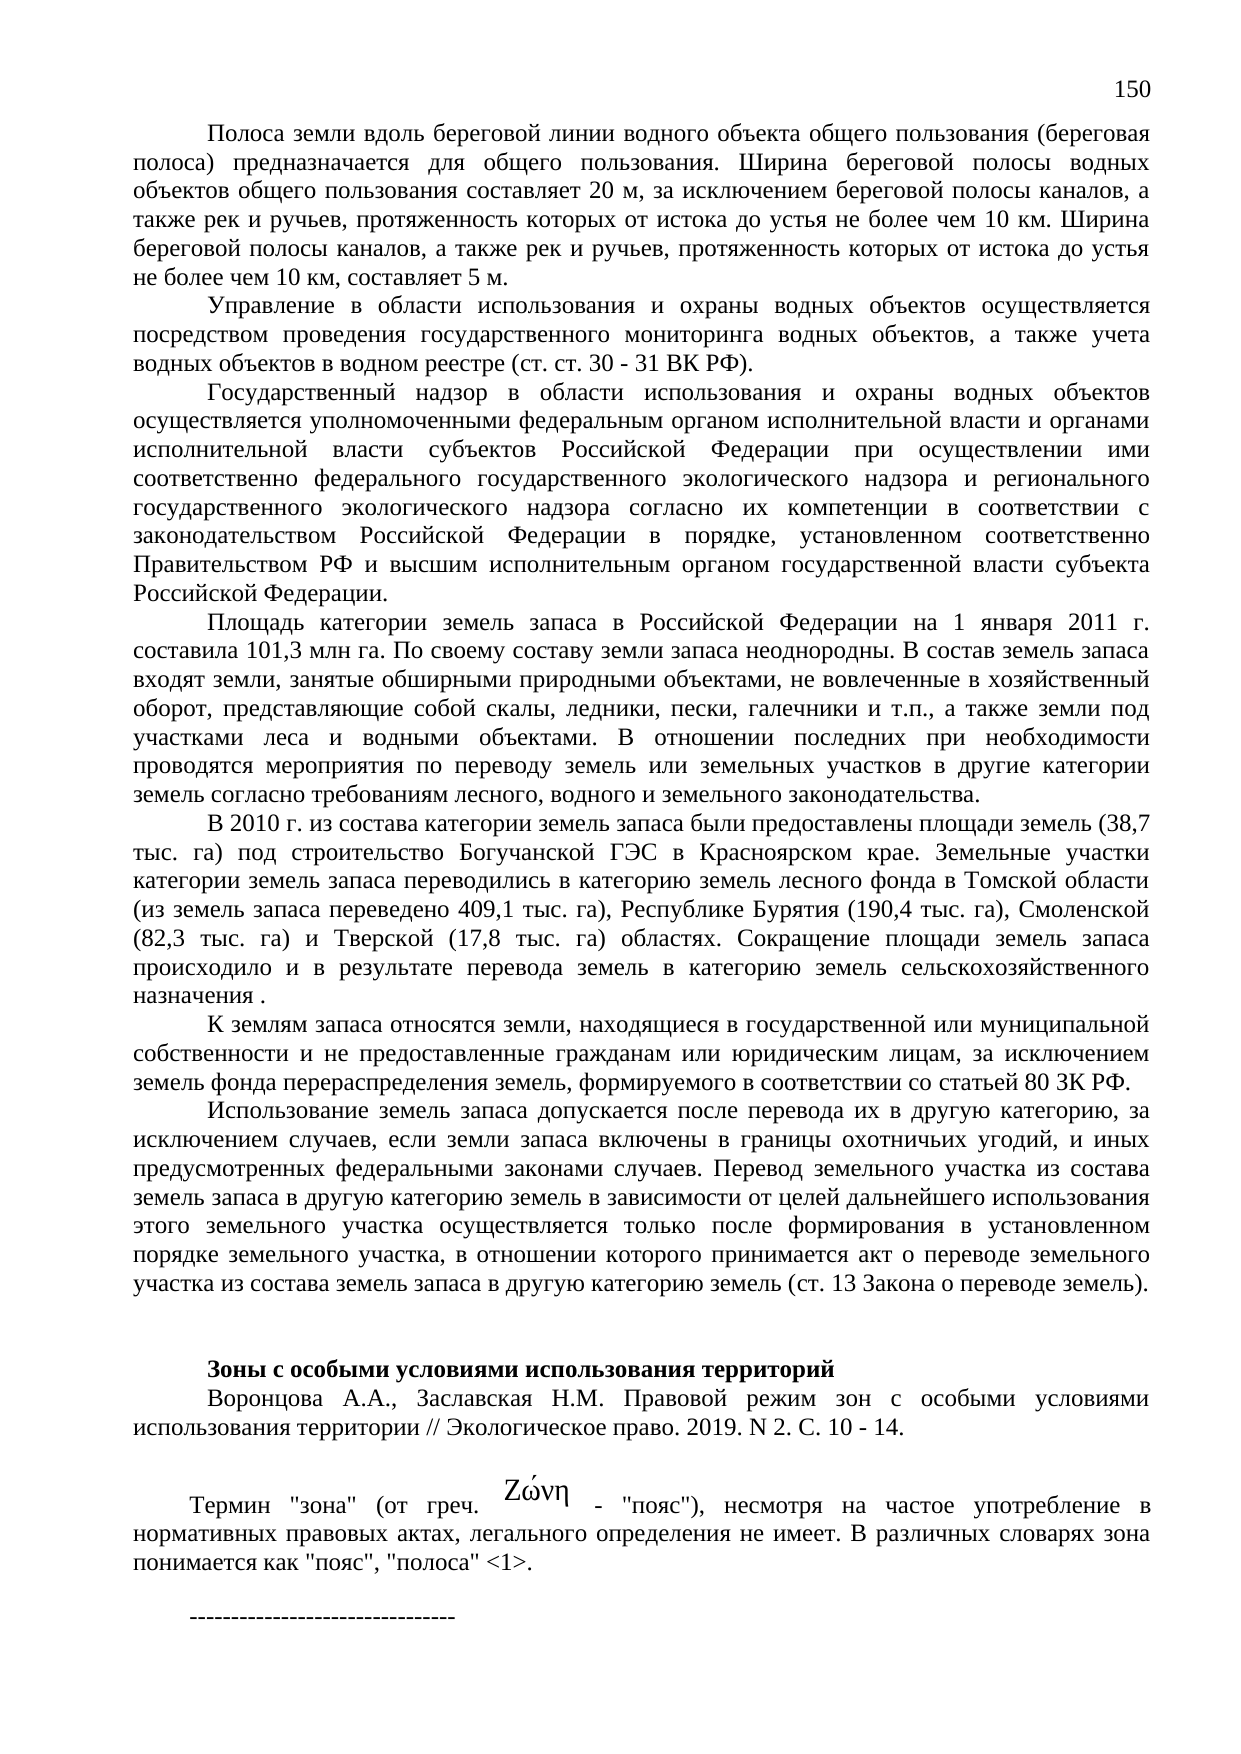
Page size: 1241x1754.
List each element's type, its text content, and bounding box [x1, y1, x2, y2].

text Термин "зона" (от греч. - "пояс"), несмотря на частое употребление в нормативных правовых актах, легального определения не имеет. В различных словарях зона понимается как "пояс", "полоса" <1>. [133, 1469, 1152, 1576]
text Зоны с особыми условиями использования территорий [133, 1354, 1151, 1383]
text В 2010 г. из состава категории земель запаса были предоставлены площади земель (38,7 тыс. га) под строительство Богучанской ГЭС в Красноярском крае. Земельные участки категории земель запаса переводились в категорию земель лесного фонда в Томской области (из земель запаса переведено 409,1 тыс. га), Республике Бурятия (190,4 тыс. га), Смоленской (82,3 тыс. га) и Тверской (17,8 тыс. га) областях. Сокращение площади земель запаса происходило и в результате перевода земель в категорию земель сельскохозяйственного назначения . [133, 808, 1151, 1009]
text Управление в области использования и охраны водных объектов осуществляется посредством проведения государственного мониторинга водных объектов, а также учета водных объектов в водном реестре (ст. ст. 30 - 31 ВК РФ). [133, 291, 1151, 377]
text Использование земель запаса допускается после перевода их в другую категорию, за исключением случаев, если земли запаса включены в границы охотничьих угодий, и иных предусмотренных федеральными законами случаев. Перевод земельного участка из состава земель запаса в другую категорию земель в зависимости от целей дальнейшего использования этого земельного участка осуществляется только после формирования в установленном порядке земельного участка, в отношении которого принимается акт о переводе земельного участка из состава земель запаса в другую категорию земель (ст. 13 Закона о переводе земель). [133, 1096, 1151, 1297]
text К землям запаса относятся земли, находящиеся в государственной или муниципальной собственности и не предоставленные гражданам или юридическим лицам, за исключением земель фонда перераспределения земель, формируемого в соответствии со статьей 80 ЗК РФ. [133, 1009, 1151, 1096]
text Полоса земли вдоль береговой линии водного объекта общего пользования (береговая полоса) предназначается для общего пользования. Ширина береговой полосы водных объектов общего пользования составляет 20 м, за исключением береговой полосы каналов, а также рек и ручьев, протяженность которых от истока до устья не более чем 10 км. Ширина береговой полосы каналов, а также рек и ручьев, протяженность которых от истока до устья не более чем 10 км, составляет 5 м. [133, 118, 1151, 291]
text Воронцова А.А., Заславская Н.М. Правовой режим зон с особыми условиями использования территории // Экологическое право. 2019. N 2. С. 10 - 14. [133, 1383, 1151, 1441]
text -------------------------------- [133, 1601, 1152, 1630]
text Государственный надзор в области использования и охраны водных объектов осуществляется уполномоченными федеральным органом исполнительной власти и органами исполнительной власти субъектов Российской Федерации при осуществлении ими соответственно федерального государственного экологического надзора и регионального государственного экологического надзора согласно их компетенции в соответствии с законодательством Российской Федерации в порядке, установленном соответственно Правительством РФ и высшим исполнительным органом государственной власти субъекта Российской Федерации. [133, 377, 1151, 607]
text Площадь категории земель запаса в Российской Федерации на 1 января 2011 г. составила 101,3 млн га. По своему составу земли запаса неоднородны. В состав земель запаса входят земли, занятые обширными природными объектами, не вовлеченные в хозяйственный оборот, представляющие собой скалы, ледники, пески, галечники и т.п., а также земли под участками леса и водными объектами. В отношении последних при необходимости проводятся мероприятия по переводу земель или земельных участков в другие категории земель согласно требованиям лесного, водного и земельного законодательства. [133, 607, 1151, 808]
